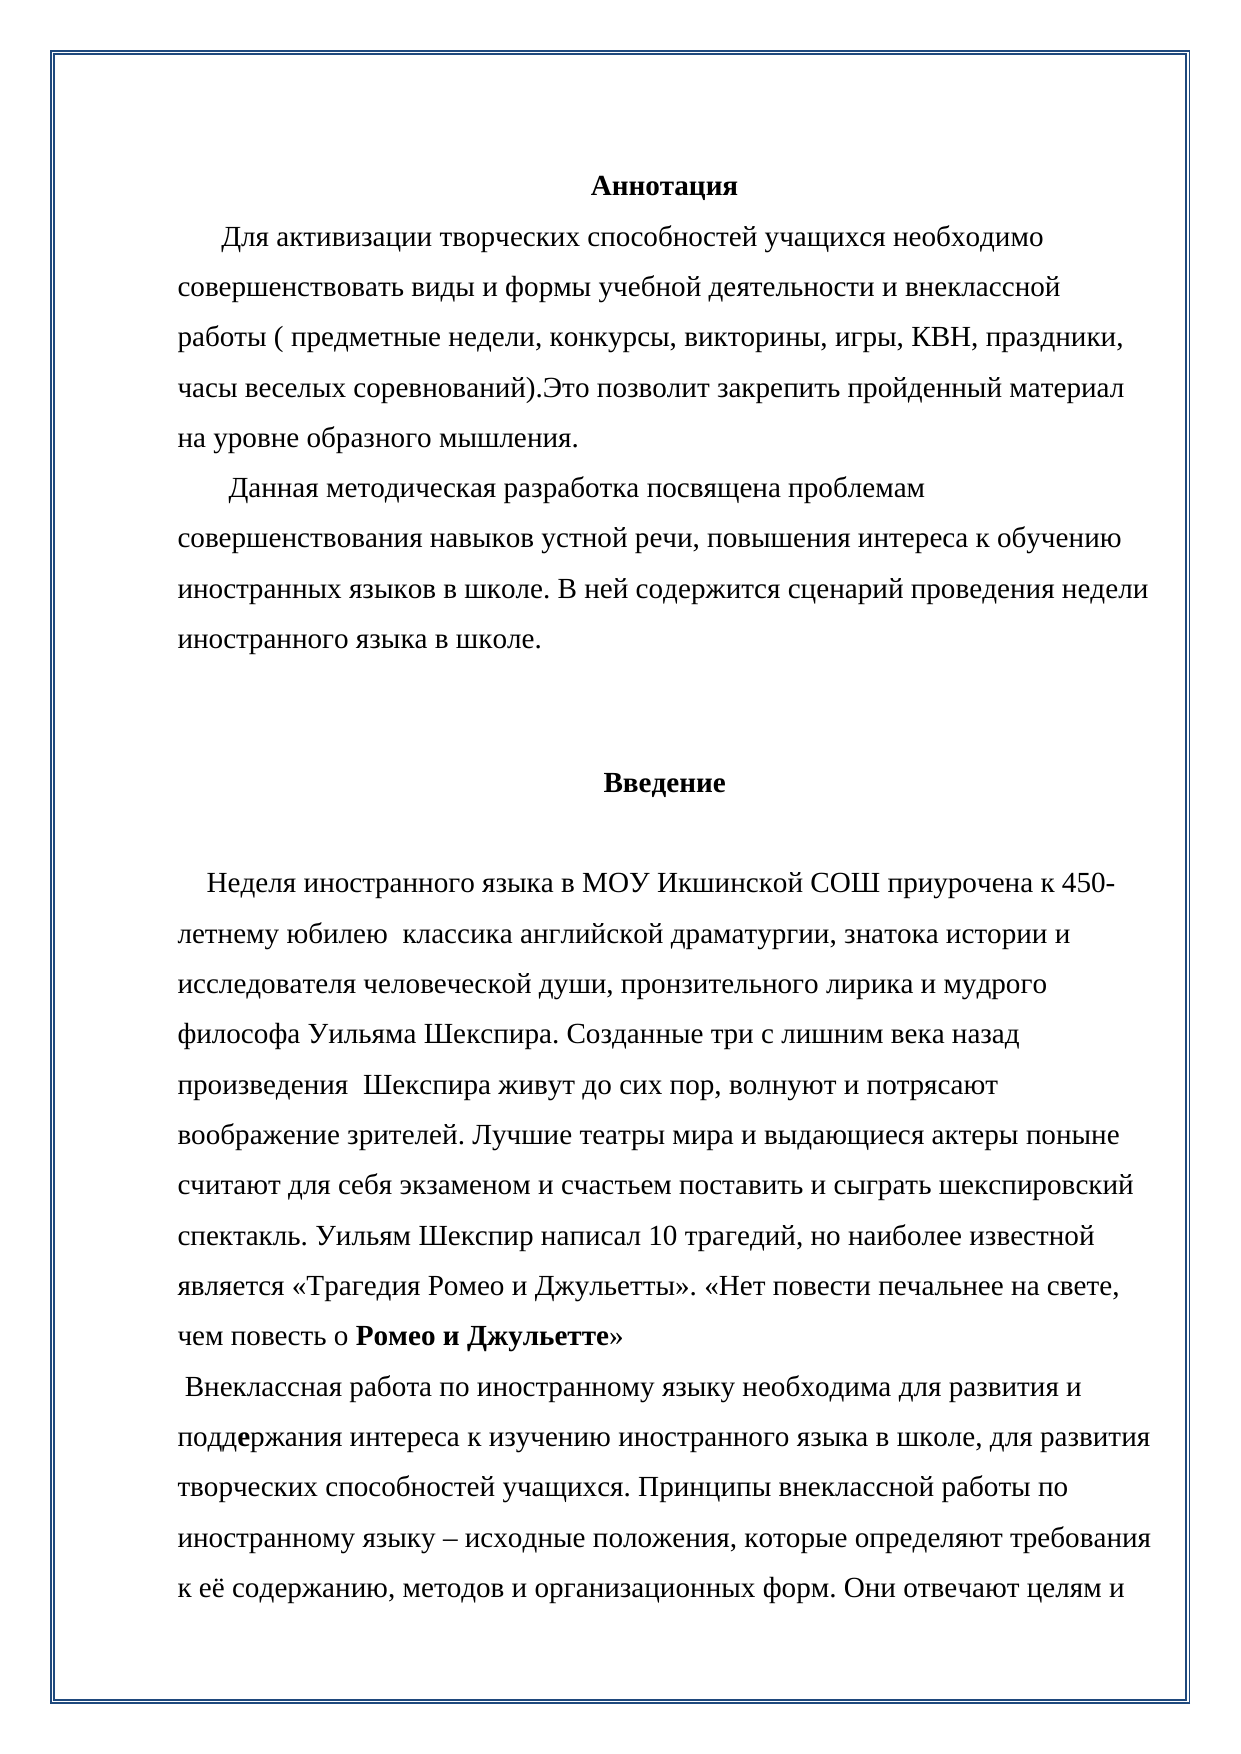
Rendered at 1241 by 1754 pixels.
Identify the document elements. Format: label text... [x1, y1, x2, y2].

text Для активизации творческих способностей учащихся необходимо совершенствовать виды и формы учебной деятельности и внеклассной работы ( предметные недели, конкурсы, викторины, игры, КВН, праздники, часы веселых соревнований).Это позволит закрепить пройденный материал на уровне образного мышления. [177, 219, 1152, 453]
text Аннотация [177, 168, 1152, 202]
text Введение [177, 765, 1152, 798]
text Данная методическая разработка посвящена проблемам совершенствования навыков устной речи, повышения интереса к обучению иностранных языков в школе. В ней содержится сценарий проведения недели иностранного языка в школе. [177, 470, 1152, 655]
text Неделя иностранного языка в МОУ Икшинской СОШ приурочена к 450-летнему юбилею классика английской драматургии, знатока истории и исследователя человеческой души, пронзительного лирика и мудрого философа Уильяма Шекспира. Созданные три с лишним века назад произведения Шекспира живут до сих пор, волнуют и потрясают воображение зрителей. Лучшие театры мира и выдающиеся актеры поныне считают для себя экзаменом и счастьем поставить и сыграть шекспировский спектакль. Уильям Шекспир написал 10 трагедий, но наиболее известной является «Трагедия Ромео и Джульетты». «Нет повести печальнее на свете, чем повесть о Ромео и Джульетте» [177, 866, 1152, 1352]
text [177, 1369, 1152, 1603]
